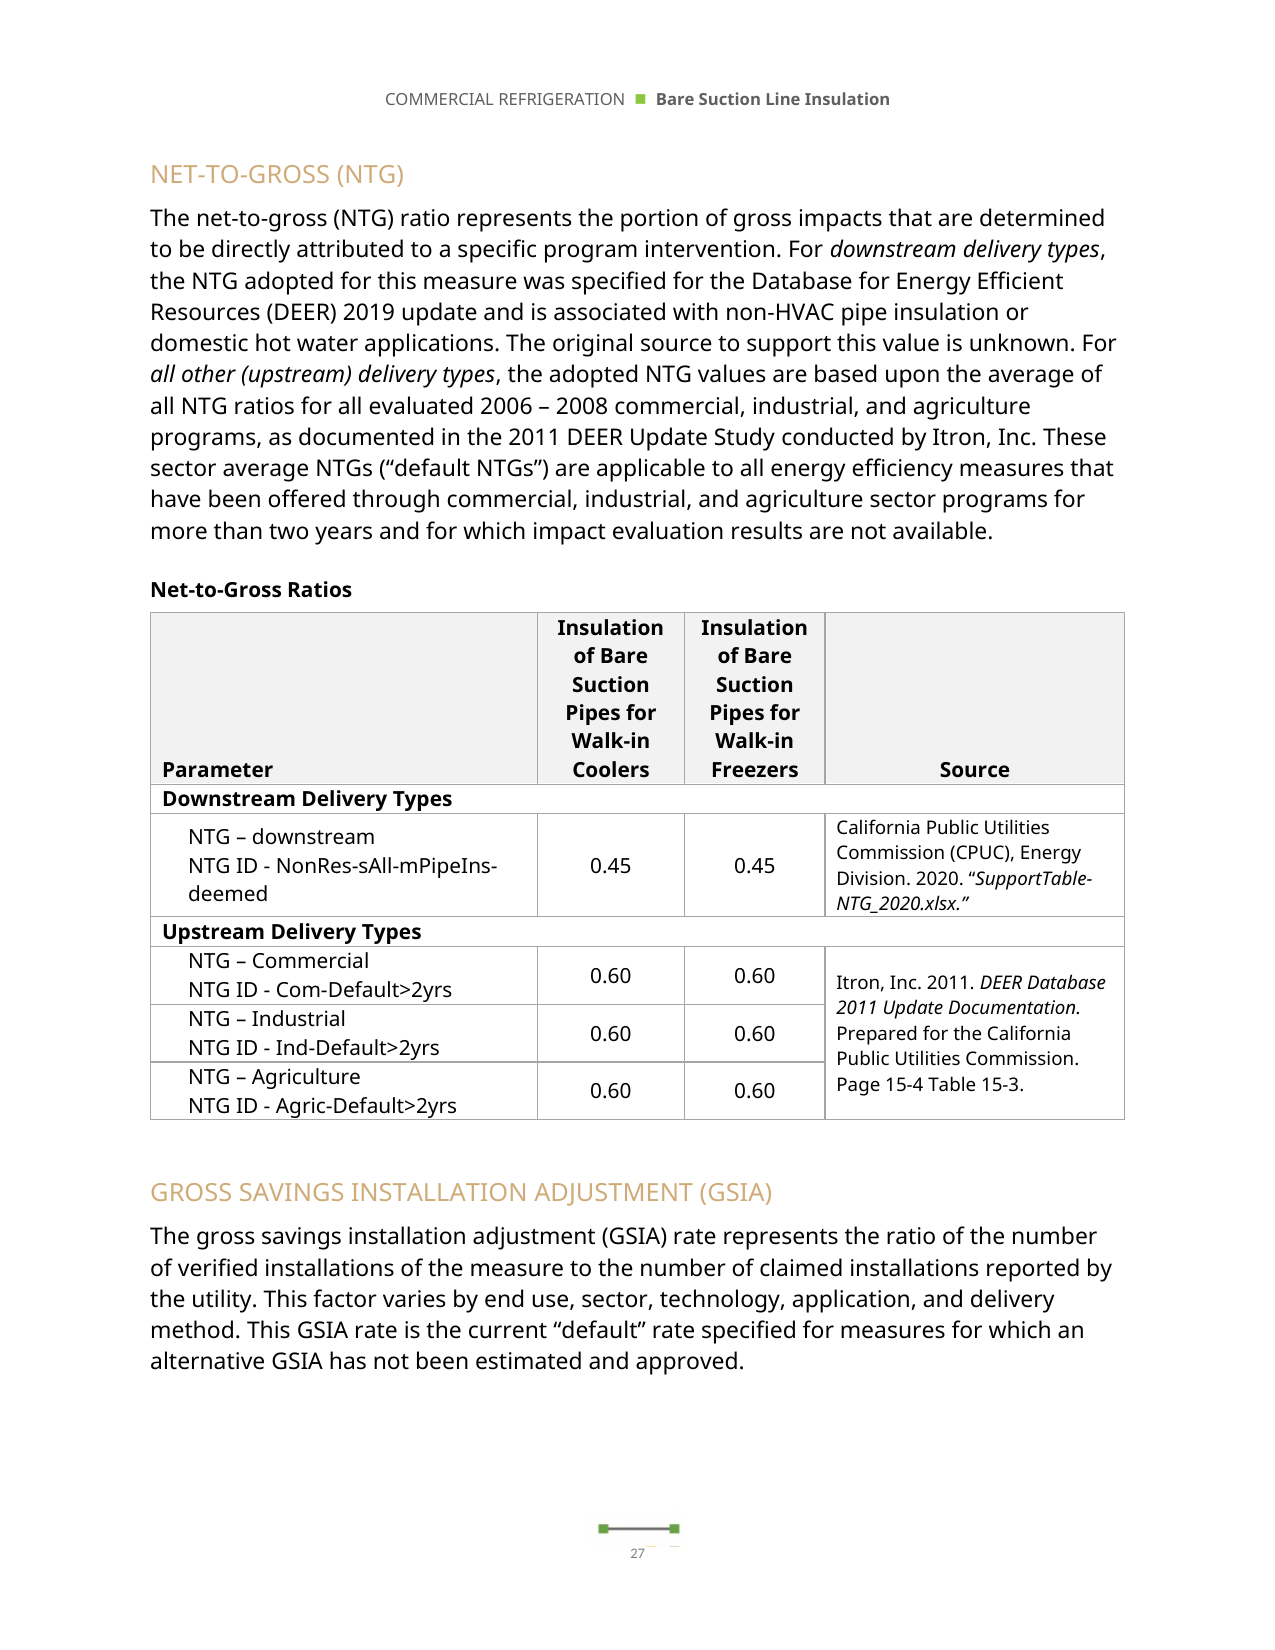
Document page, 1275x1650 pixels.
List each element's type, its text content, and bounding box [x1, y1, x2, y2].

subtitle Net-to-Gross (NTG) [150, 158, 1125, 189]
table_cell 0.60 [685, 1005, 824, 1061]
picture [589, 1512, 684, 1547]
table_cell NTG – Agriculture NTG ID - Agric-Default>2yrs [151, 1063, 537, 1119]
text Net-to-Gross Ratios [150, 575, 1125, 603]
table_cell NTG – Commercial NTG ID - Com-Default>2yrs [151, 947, 537, 1003]
text The net-to-gross (NTG) ratio represents the portion of gross impacts that are determined to be directly attributed to a specific program intervention. For downstream delivery types, the NTG adopted for this measure was specified for the Database for Energy Efficient Resources (DEER) 2019 update and is associated with non-HVAC pipe insulation or domestic hot water applications. The original source to support this value is unknown. For all other (upstream) delivery types, the adopted NTG values are based upon the average of all NTG ratios for all evaluated 2006 – 2008 commercial, industrial, and agriculture programs, as documented in the 2011 DEER Update Study conducted by Itron, Inc. These sector average NTGs (“default NTGs”) are applicable to all energy efficiency measures that have been offered through commercial, industrial, and agriculture sector programs for more than two years and for which impact evaluation results are not available. [150, 202, 1125, 546]
table_cell California Public Utilities Commission (CPUC), Energy Division. 2020. “SupportTable-NTG_2020.xlsx.” [826, 814, 1124, 916]
table_header Insulation of Bare Suction Pipes for Walk-in Coolers [538, 613, 684, 783]
table_cell Downstream Delivery Types [151, 785, 1124, 813]
table_cell NTG – Industrial NTG ID - Ind-Default>2yrs [151, 1005, 537, 1061]
subtitle Gross Savings Installation Adjustment (GSIA) [150, 1177, 1125, 1208]
table_header Source [826, 613, 1124, 783]
table_cell NTG – downstream NTG ID - NonRes-sAll-mPipeIns-deemed [151, 814, 537, 916]
table_cell 0.60 [685, 1063, 824, 1119]
table_cell 0.45 [685, 814, 824, 916]
table_cell Upstream Delivery Types [151, 917, 1124, 946]
table_cell 0.60 [685, 947, 824, 1003]
table_cell 0.45 [538, 814, 684, 916]
table_cell 0.60 [538, 1063, 684, 1119]
table_header Parameter [151, 613, 537, 783]
table_cell Itron, Inc. 2011. DEER Database 2011 Update Documentation. Prepared for the California Public Utilities Commission. Page 15-4 Table 15-3. [826, 947, 1124, 1119]
table_header Insulation of Bare Suction Pipes for Walk-in Freezers [685, 613, 824, 783]
table_cell 0.60 [538, 1005, 684, 1061]
table_cell 0.60 [538, 947, 684, 1003]
text The gross savings installation adjustment (GSIA) rate represents the ratio of the number of verified installations of the measure to the number of claimed installations reported by the utility. This factor varies by end use, sector, technology, application, and delivery method. This GSIA rate is the current “default” rate specified for measures for which an alternative GSIA has not been estimated and approved. [150, 1220, 1125, 1377]
